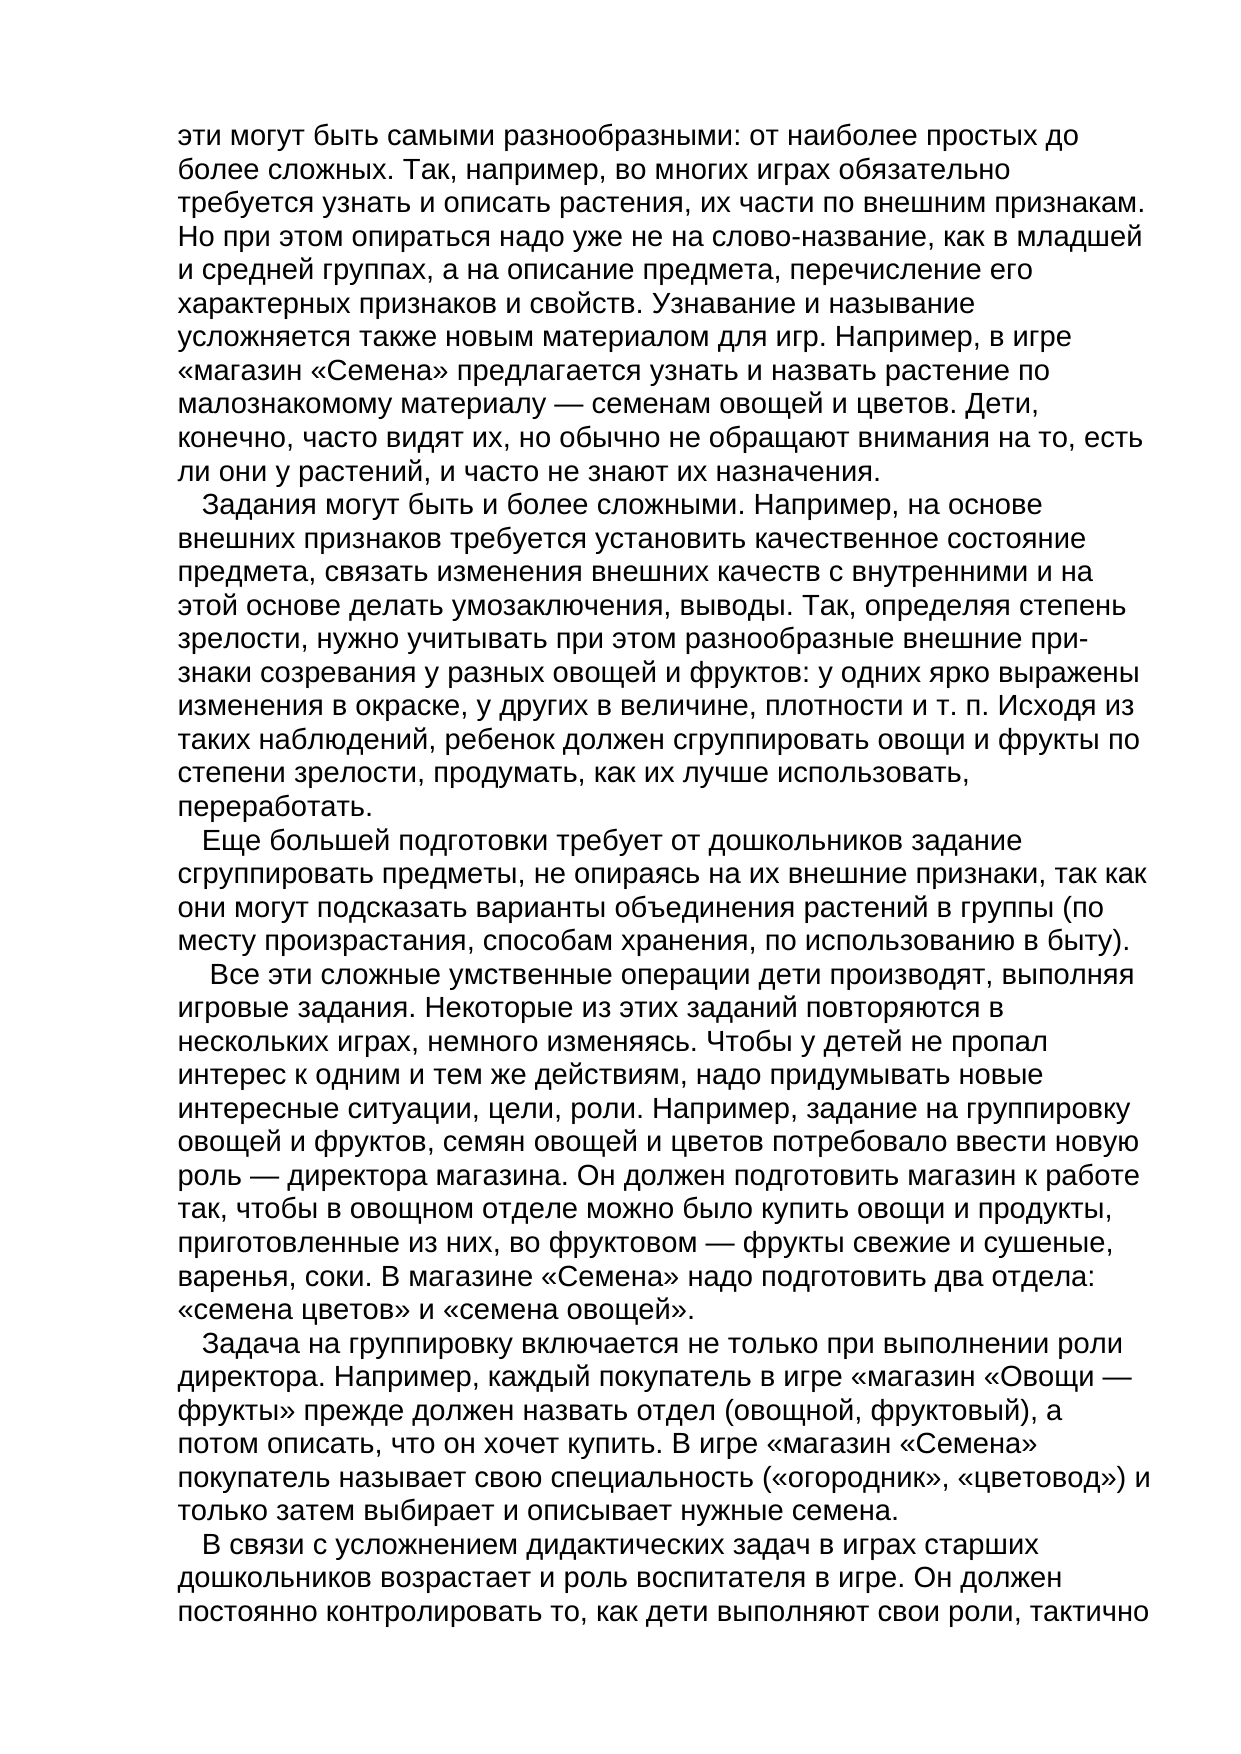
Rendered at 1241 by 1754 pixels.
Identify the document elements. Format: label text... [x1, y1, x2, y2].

text Все эти сложные умственные операции дети производят, выполняя игровые задания. Некоторые из этих заданий повторяются в нескольких играх, немного изменяясь. Чтобы у детей не пропал интерес к одним и тем же действиям, надо придумывать новые интересные ситуации, цели, роли. Например, задание на группировку овощей и фруктов, семян овощей и цветов потребовало ввести новую роль — директора магазина. Он должен подготовить магазин к работе так, чтобы в овощном отделе можно было купить овощи и продукты, приготовленные из них, во фруктовом — фрукты свежие и сушеные, варенья, соки. В магазине «Семена» надо подготовить два отдела: «семена цветов» и «семена овощей». [177, 957, 1152, 1326]
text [177, 1527, 1152, 1627]
text Задача на группировку включается не только при выполнении роли директора. Например, каждый покупатель в игре «магазин «Овощи — фрукты» прежде должен назвать отдел (овощной, фруктовый), а потом описать, что он хочет купить. В игре «магазин «Семена» покупатель называет свою специальность («огородник», «цветовод») и только затем выбирает и описывает нужные семена. [177, 1326, 1152, 1527]
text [177, 118, 1152, 487]
text Задания могут быть и более сложными. Например, на основе внешних признаков требуется установить качественное состояние предмета, связать изменения внешних качеств с внутренними и на этой основе делать умозаключения, выводы. Так, определяя степень зрелости, нужно учитывать при этом разнообразные внешние при-знаки созревания у разных овощей и фруктов: у одних ярко выражены изменения в окраске, у других в величине, плотности и т. п. Исходя из таких наблюдений, ребенок должен сгруппировать овощи и фрукты по степени зрелости, продумать, как их лучше использовать, переработать. [177, 487, 1152, 822]
text Еще большей подготовки требует от дошкольников задание сгруппировать предметы, не опираясь на их внешние признаки, так как они могут подсказать варианты объединения растений в группы (по месту произрастания, способам хранения, по использованию в быту). [177, 822, 1152, 957]
